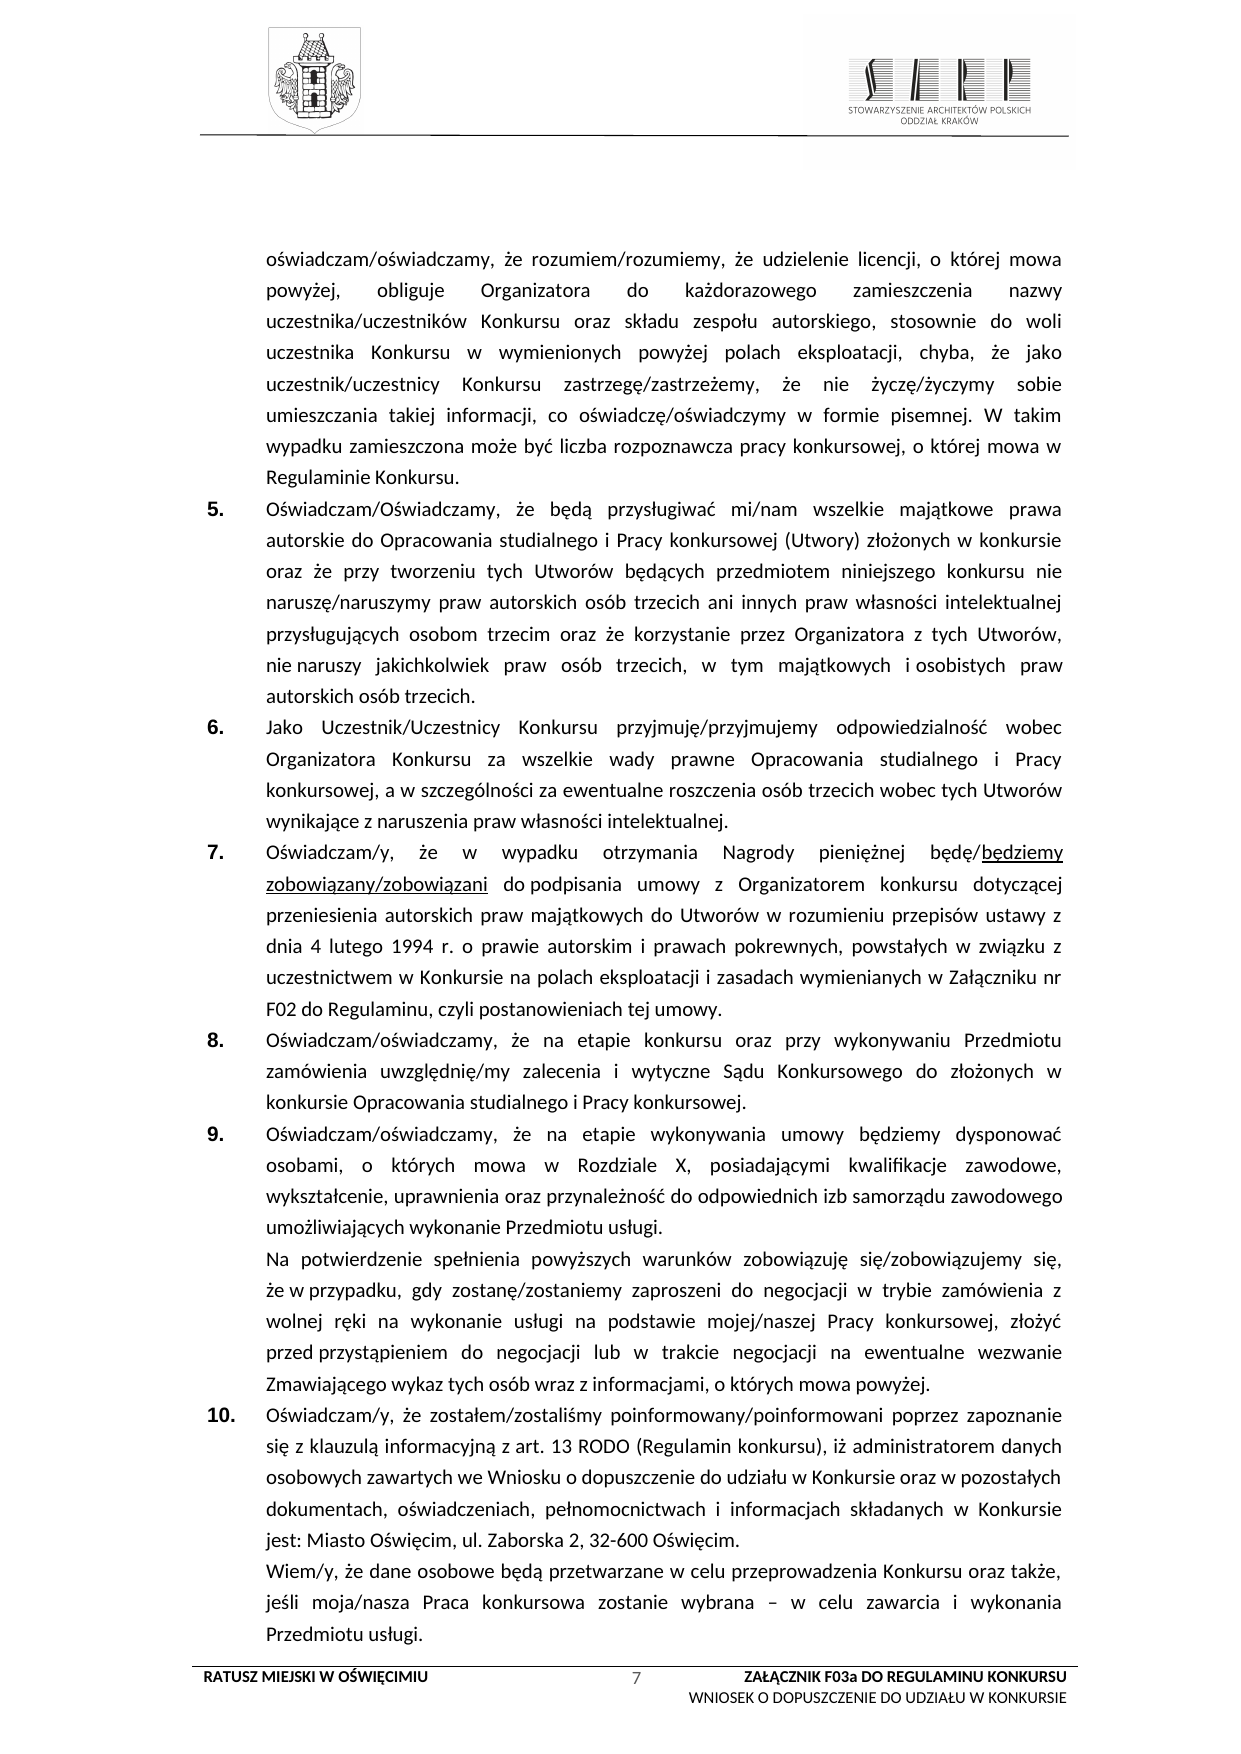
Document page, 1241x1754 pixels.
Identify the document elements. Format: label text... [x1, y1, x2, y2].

list Oświadczam/oświadczamy, że na etapie konkursu oraz przy wykonywaniu Przedmiotu zamówienia uwzględnię/my zalecenia i wytyczne Sądu Konkursowego do złożonych w konkursie Opracowania studialnego i Pracy konkursowej. [207, 1022, 1063, 1116]
list Jako Uczestnik/Uczestnicy Konkursu przyjmuję/przyjmujemy odpowiedzialność wobec Organizatora Konkursu za wszelkie wady prawne Opracowania studialnego i Pracy konkursowej, a w szczególności za ewentualne roszczenia osób trzecich wobec tych Utworów wynikające z naruszenia praw własności intelektualnej. [207, 710, 1063, 835]
list Oświadczam/oświadczamy, że na etapie wykonywania umowy będziemy dysponować osobami, o których mowa w Rozdziale X, posiadającymi kwalifikacje zawodowe, wykształcenie, uprawnienia oraz przynależność do odpowiednich izb samorządu zawodowego umożliwiających wykonanie Przedmiotu usługi. [207, 1116, 1063, 1241]
list Oświadczam/Oświadczamy, że będą przysługiwać mi/nam wszelkie majątkowe prawa autorskie do Opracowania studialnego i Pracy konkursowej (Utwory) złożonych w konkursie oraz że przy tworzeniu tych Utworów będących przedmiotem niniejszego konkursu nie naruszę/naruszymy praw autorskich osób trzecich ani innych praw własności intelektualnej przysługujących osobom trzecim oraz że korzystanie przez Organizatora z tych Utworów, nie naruszy jakichkolwiek praw osób trzecich, w tym majątkowych i osobistych praw autorskich osób trzecich. [207, 491, 1063, 710]
picture [267, 25, 364, 134]
list Oświadczam/y, że zostałem/zostaliśmy poinformowany/poinformowani poprzez zapoznanie się z klauzulą informacyjną z art. 13 RODO (Regulamin konkursu), iż administratorem danych osobowych zawartych we Wniosku o dopuszczenie do udziału w Konkursie oraz w pozostałych dokumentach, oświadczeniach, pełnomocnictwach i informacjach składanych w Konkursie jest: Miasto Oświęcim, ul. Zaborska 2, 32-600 Oświęcim. [207, 1397, 1063, 1553]
list Oświadczam/y, że w wypadku otrzymania Nagrody pieniężnej będę/będziemy zobowiązany/zobowiązani do podpisania umowy z Organizatorem konkursu dotyczącej przeniesienia autorskich praw majątkowych do Utworów w rozumieniu przepisów ustawy z dnia 4 lutego 1994 r. o prawie autorskim i prawach pokrewnych, powstałych w związku z uczestnictwem w Konkursie na polach eksploatacji i zasadach wymienianych w Załączniku nr F02 do Regulaminu, czyli postanowieniach tej umowy. [207, 835, 1063, 1022]
text Wiem/y, że dane osobowe będą przetwarzane w celu przeprowadzenia Konkursu oraz także, jeśli moja/nasza Praca konkursowa zostanie wybrana – w celu zawarcia i wykonania Przedmiotu usługi. [266, 1553, 1063, 1647]
picture [803, 14, 1076, 170]
text Na potwierdzenie spełnienia powyższych warunków zobowiązuję się/zobowiązujemy się, że w przypadku, gdy zostanę/zostaniemy zaproszeni do negocjacji w trybie zamówienia z wolnej ręki na wykonanie usługi na podstawie mojej/naszej Pracy konkursowej, złożyć przed przystąpieniem do negocjacji lub w trakcie negocjacji na ewentualne wezwanie Zmawiającego wykaz tych osób wraz z informacjami, o których mowa powyżej. [266, 1241, 1063, 1397]
